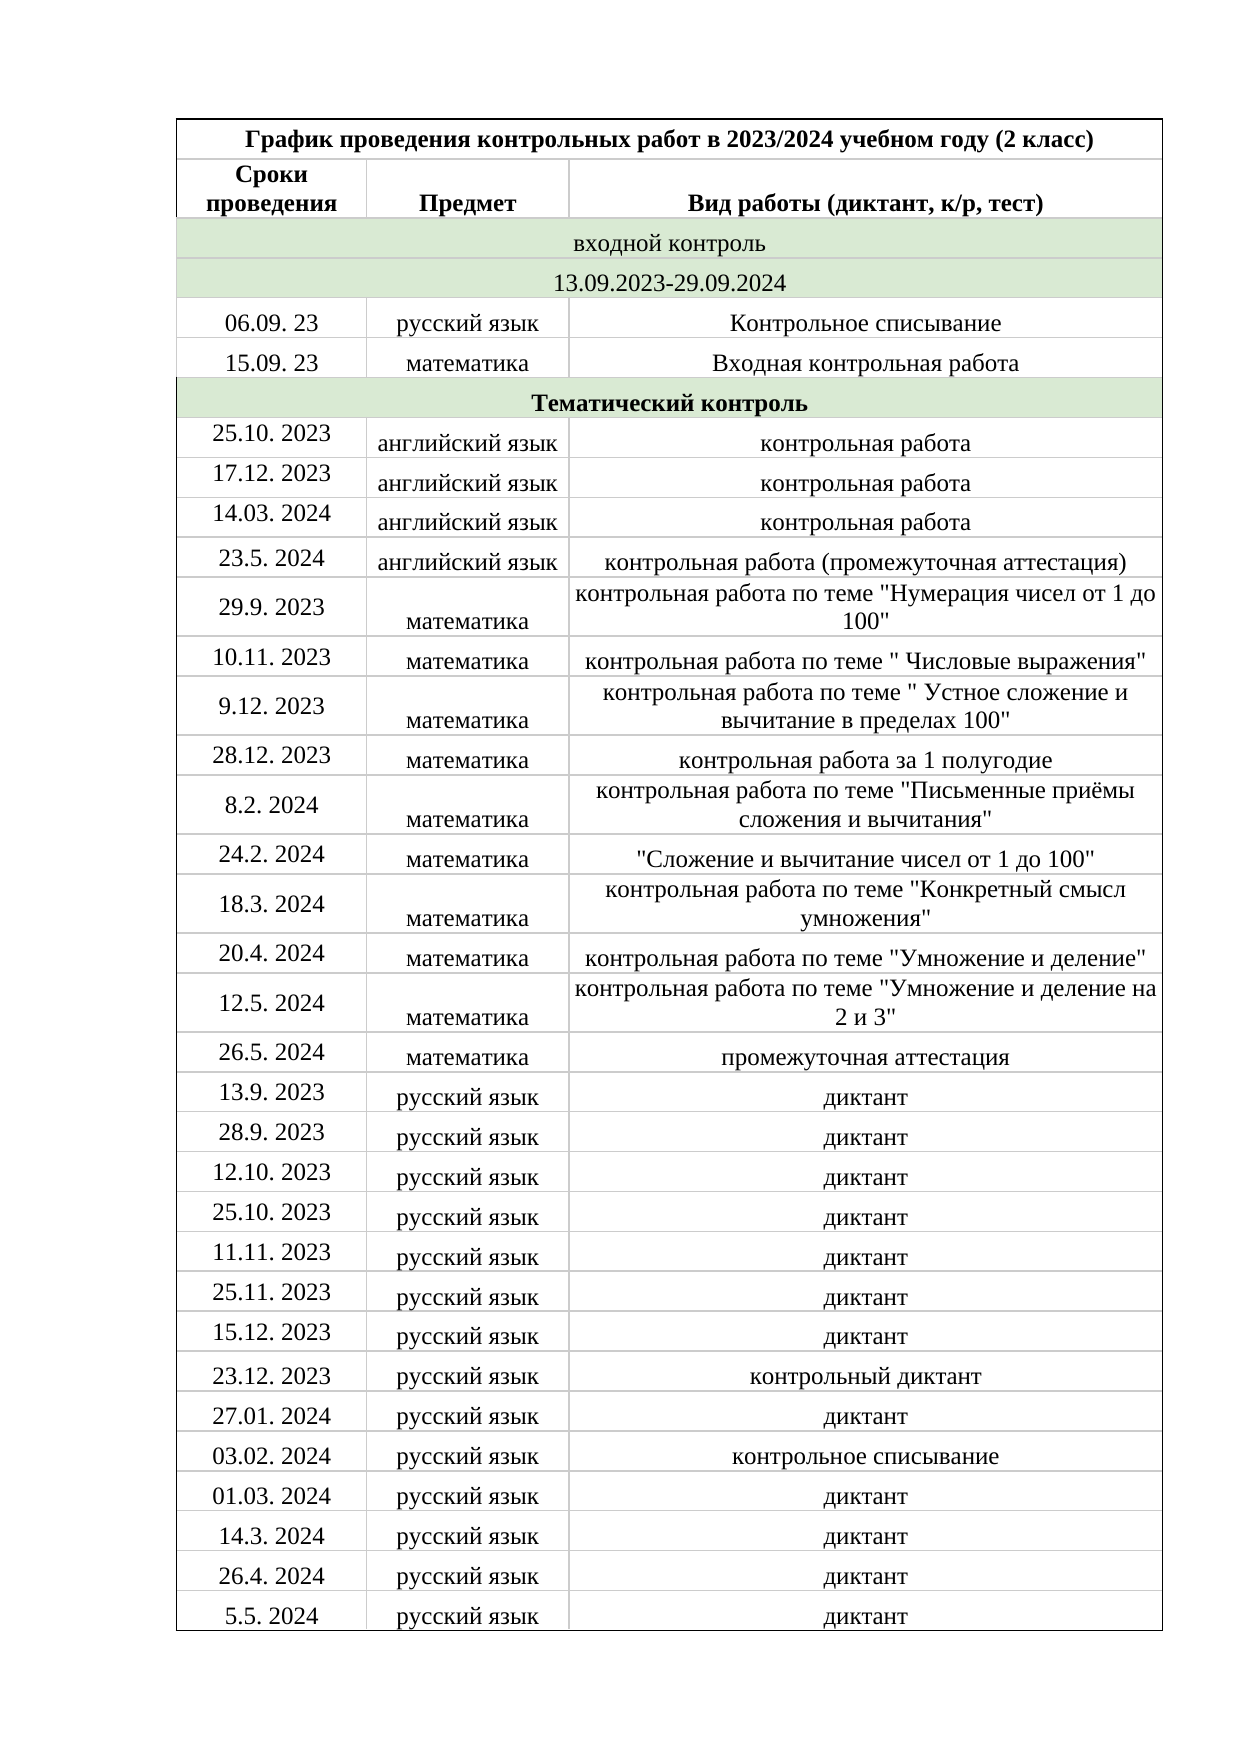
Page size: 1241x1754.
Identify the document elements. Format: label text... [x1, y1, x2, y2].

table_cell диктант [570, 1591, 1162, 1629]
table_cell английский язык [367, 498, 568, 536]
table_cell контрольная работа по теме "Нумерация чисел от 1 до 100" [570, 578, 1162, 635]
table_cell диктант [570, 1112, 1162, 1151]
table_cell контрольная работа за 1 полугодие [570, 736, 1162, 774]
table_cell русский язык [367, 1392, 568, 1430]
table_cell 13.9. 2023 [177, 1073, 366, 1111]
table_cell Тематический контроль [177, 378, 1162, 417]
table_cell русский язык [367, 1272, 568, 1310]
table_cell Контрольное списывание [570, 298, 1162, 337]
table_cell 28.12. 2023 [177, 736, 366, 774]
table_cell 17.12. 2023 [177, 458, 366, 496]
table_cell русский язык [367, 1152, 568, 1191]
table_cell математика [367, 578, 568, 635]
table_cell 29.9. 2023 [177, 578, 366, 635]
table_cell Входная контрольная работа [570, 338, 1162, 377]
table_cell входной контроль [177, 219, 1162, 257]
table_cell русский язык [367, 1232, 568, 1270]
table_cell 26.5. 2024 [177, 1033, 366, 1071]
table_cell 9.12. 2023 [177, 677, 366, 734]
table_cell контрольная работа по теме " Устное сложение и вычитание в пределах 100" [570, 677, 1162, 734]
table_cell диктант [570, 1472, 1162, 1510]
table_cell 28.9. 2023 [177, 1112, 366, 1151]
table_cell контрольная работа [570, 458, 1162, 496]
table_cell контрольная работа по теме " Числовые выражения" [570, 637, 1162, 675]
table_cell контрольная работа по теме "Конкретный смысл умножения" [570, 875, 1162, 932]
table_cell 18.3. 2024 [177, 875, 366, 932]
table_cell 03.02. 2024 [177, 1432, 366, 1470]
table_cell контрольный диктант [570, 1352, 1162, 1390]
table_cell английский язык [367, 458, 568, 496]
table_cell 13.09.2023-29.09.2024 [177, 259, 1162, 297]
table_cell 5.5. 2024 [177, 1591, 366, 1629]
table_cell промежуточная аттестация [570, 1033, 1162, 1071]
table_cell диктант [570, 1192, 1162, 1231]
table_cell математика [367, 974, 568, 1031]
table_cell математика [367, 1033, 568, 1071]
table_cell 23.12. 2023 [177, 1352, 366, 1390]
table_cell Сроки проведения [177, 160, 366, 217]
table_cell диктант [570, 1511, 1162, 1550]
table_cell русский язык [367, 1551, 568, 1589]
table_cell контрольная работа по теме "Умножение и деление на 2 и 3" [570, 974, 1162, 1031]
table_cell диктант [570, 1272, 1162, 1310]
table_cell английский язык [367, 538, 568, 576]
table_cell 15.12. 2023 [177, 1312, 366, 1350]
table_cell 24.2. 2024 [177, 835, 366, 873]
table_cell диктант [570, 1152, 1162, 1191]
table_cell 27.01. 2024 [177, 1392, 366, 1430]
table_cell математика [367, 338, 568, 377]
table_cell русский язык [367, 1511, 568, 1550]
table_cell математика [367, 776, 568, 833]
table_cell контрольная работа (промежуточная аттестация) [570, 538, 1162, 576]
table_cell математика [367, 875, 568, 932]
table_cell русский язык [367, 1472, 568, 1510]
table_cell 25.11. 2023 [177, 1272, 366, 1310]
table_cell "Сложение и вычитание чисел от 1 до 100" [570, 835, 1162, 873]
table_cell русский язык [367, 1192, 568, 1231]
table_cell 12.5. 2024 [177, 974, 366, 1031]
table_cell 01.03. 2024 [177, 1472, 366, 1510]
table_cell 10.11. 2023 [177, 637, 366, 675]
table_cell 23.5. 2024 [177, 538, 366, 576]
table_cell математика [367, 934, 568, 972]
table_cell 14.03. 2024 [177, 498, 366, 536]
table_cell 8.2. 2024 [177, 776, 366, 833]
table_cell контрольная работа по теме "Письменные приёмы сложения и вычитания" [570, 776, 1162, 833]
table_cell русский язык [367, 1312, 568, 1350]
table_cell математика [367, 677, 568, 734]
table_cell английский язык [367, 418, 568, 456]
table_cell диктант [570, 1551, 1162, 1589]
table_cell 25.10. 2023 [177, 418, 366, 456]
table_cell 11.11. 2023 [177, 1232, 366, 1270]
table_cell Предмет [367, 160, 568, 217]
table_cell русский язык [367, 1352, 568, 1390]
table_cell контрольное списывание [570, 1432, 1162, 1470]
table_cell русский язык [367, 298, 568, 337]
table_cell контрольная работа [570, 498, 1162, 536]
table_cell математика [367, 736, 568, 774]
table_cell диктант [570, 1073, 1162, 1111]
table_cell контрольная работа по теме "Умножение и деление" [570, 934, 1162, 972]
table_cell 15.09. 23 [177, 338, 366, 377]
table_cell 12.10. 2023 [177, 1152, 366, 1191]
table_cell математика [367, 637, 568, 675]
table_cell 06.09. 23 [177, 298, 366, 337]
table_cell 26.4. 2024 [177, 1551, 366, 1589]
table_cell русский язык [367, 1591, 568, 1629]
table_cell русский язык [367, 1073, 568, 1111]
table_cell диктант [570, 1232, 1162, 1270]
table_cell 14.3. 2024 [177, 1511, 366, 1550]
table_cell 25.10. 2023 [177, 1192, 366, 1231]
table_cell контрольная работа [570, 418, 1162, 456]
table_cell русский язык [367, 1432, 568, 1470]
table_cell Вид работы (диктант, к/р, тест) [570, 160, 1162, 217]
table_cell диктант [570, 1312, 1162, 1350]
table_cell 20.4. 2024 [177, 934, 366, 972]
table_cell русский язык [367, 1112, 568, 1151]
table_cell математика [367, 835, 568, 873]
table_cell диктант [570, 1392, 1162, 1430]
table_header График проведения контрольных работ в 2023/2024 учебном году (2 класс) [177, 120, 1162, 158]
